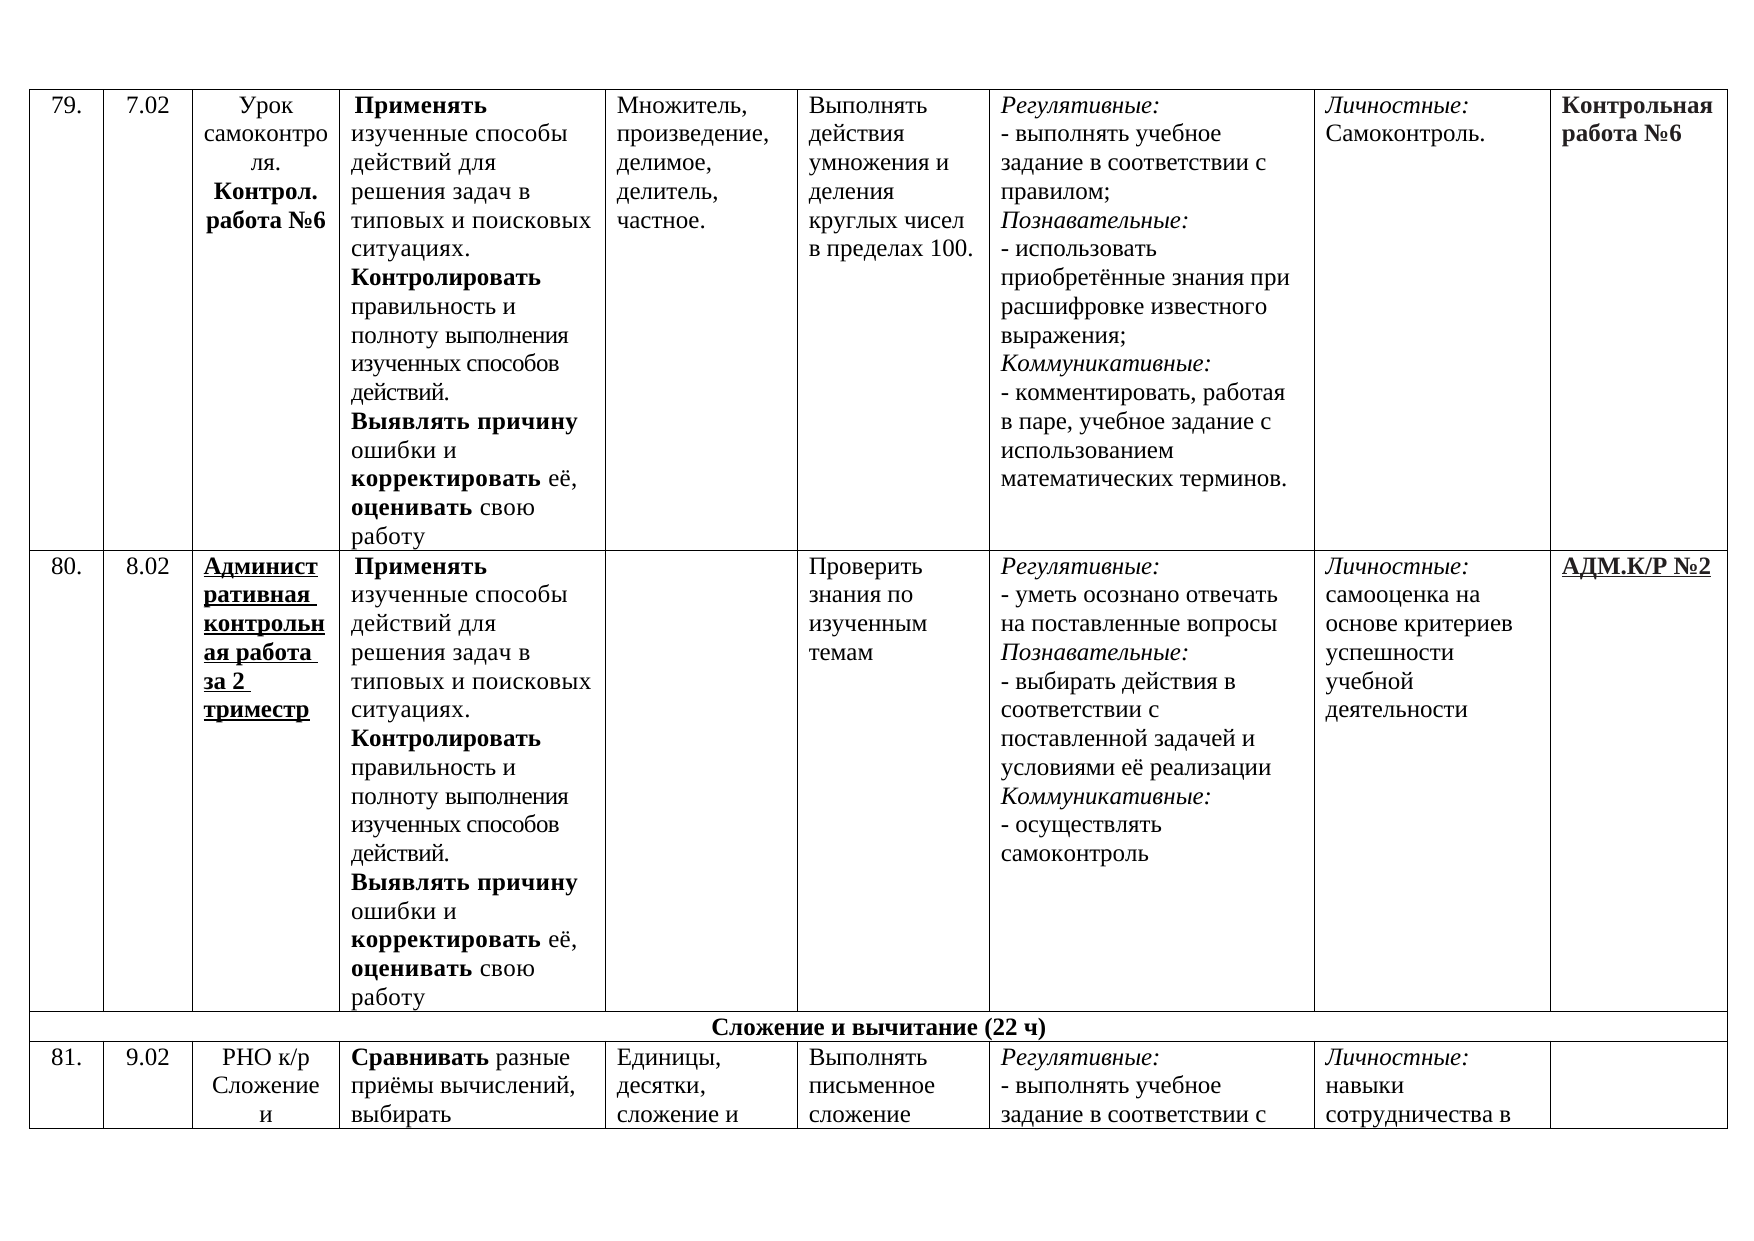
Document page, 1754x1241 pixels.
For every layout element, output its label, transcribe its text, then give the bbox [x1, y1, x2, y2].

table_cell Применять изученные способы действий для решения задач в типовых и поисковых ситуациях. Контролировать правильность и полноту выполнения изученных способов действий. Выявлять причину ошибки и корректировать её, оценивать свою работу [340, 551, 605, 1011]
table_cell Административная контрольная работа за 2 триместр [193, 551, 339, 1011]
table_cell [606, 551, 797, 1011]
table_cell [1315, 1042, 1550, 1128]
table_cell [990, 1042, 1314, 1128]
table_cell Применять изученные способы действий для решения задач в типовых и поисковых ситуациях. Контролировать правильность и полноту выполнения изученных способов действий. Выявлять причину ошибки и корректировать её, оценивать свою работу [340, 90, 605, 550]
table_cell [606, 1042, 797, 1128]
table_cell 81. [30, 1042, 103, 1128]
table_cell 80. [30, 551, 103, 1011]
table_cell 8.02 [104, 551, 192, 1011]
table_cell 79. [30, 90, 103, 550]
table_cell Регулятивные: - уметь осознано отвечать на поставленные вопросы Познавательные: - выбирать действия в соответствии с поставленной задачей и условиями её реализации Коммуникативные: - осуществлять самоконтроль [990, 551, 1314, 1011]
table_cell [193, 1042, 339, 1128]
table_cell [1551, 1042, 1727, 1128]
table_cell Проверить знания по изученным темам [798, 551, 989, 1011]
table_cell Контрольная работа №6 [1551, 90, 1727, 550]
table_cell 7.02 [104, 90, 192, 550]
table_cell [606, 90, 797, 550]
table_cell Личностные: самооценка на основе критериев успешности учебной деятельности [1315, 551, 1550, 1011]
table_cell АДМ.К/Р №2 [1551, 551, 1727, 1011]
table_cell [340, 1042, 605, 1128]
table_cell 9.02 [104, 1042, 192, 1128]
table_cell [798, 1042, 989, 1128]
table_cell Личностные: Самоконтроль. [1315, 90, 1550, 550]
table_cell Сложение и вычитание (22 ч) [30, 1012, 1727, 1041]
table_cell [990, 90, 1314, 550]
table_cell Урок самоконтроля. Контрол. работа №6 [193, 90, 339, 550]
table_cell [798, 90, 989, 550]
